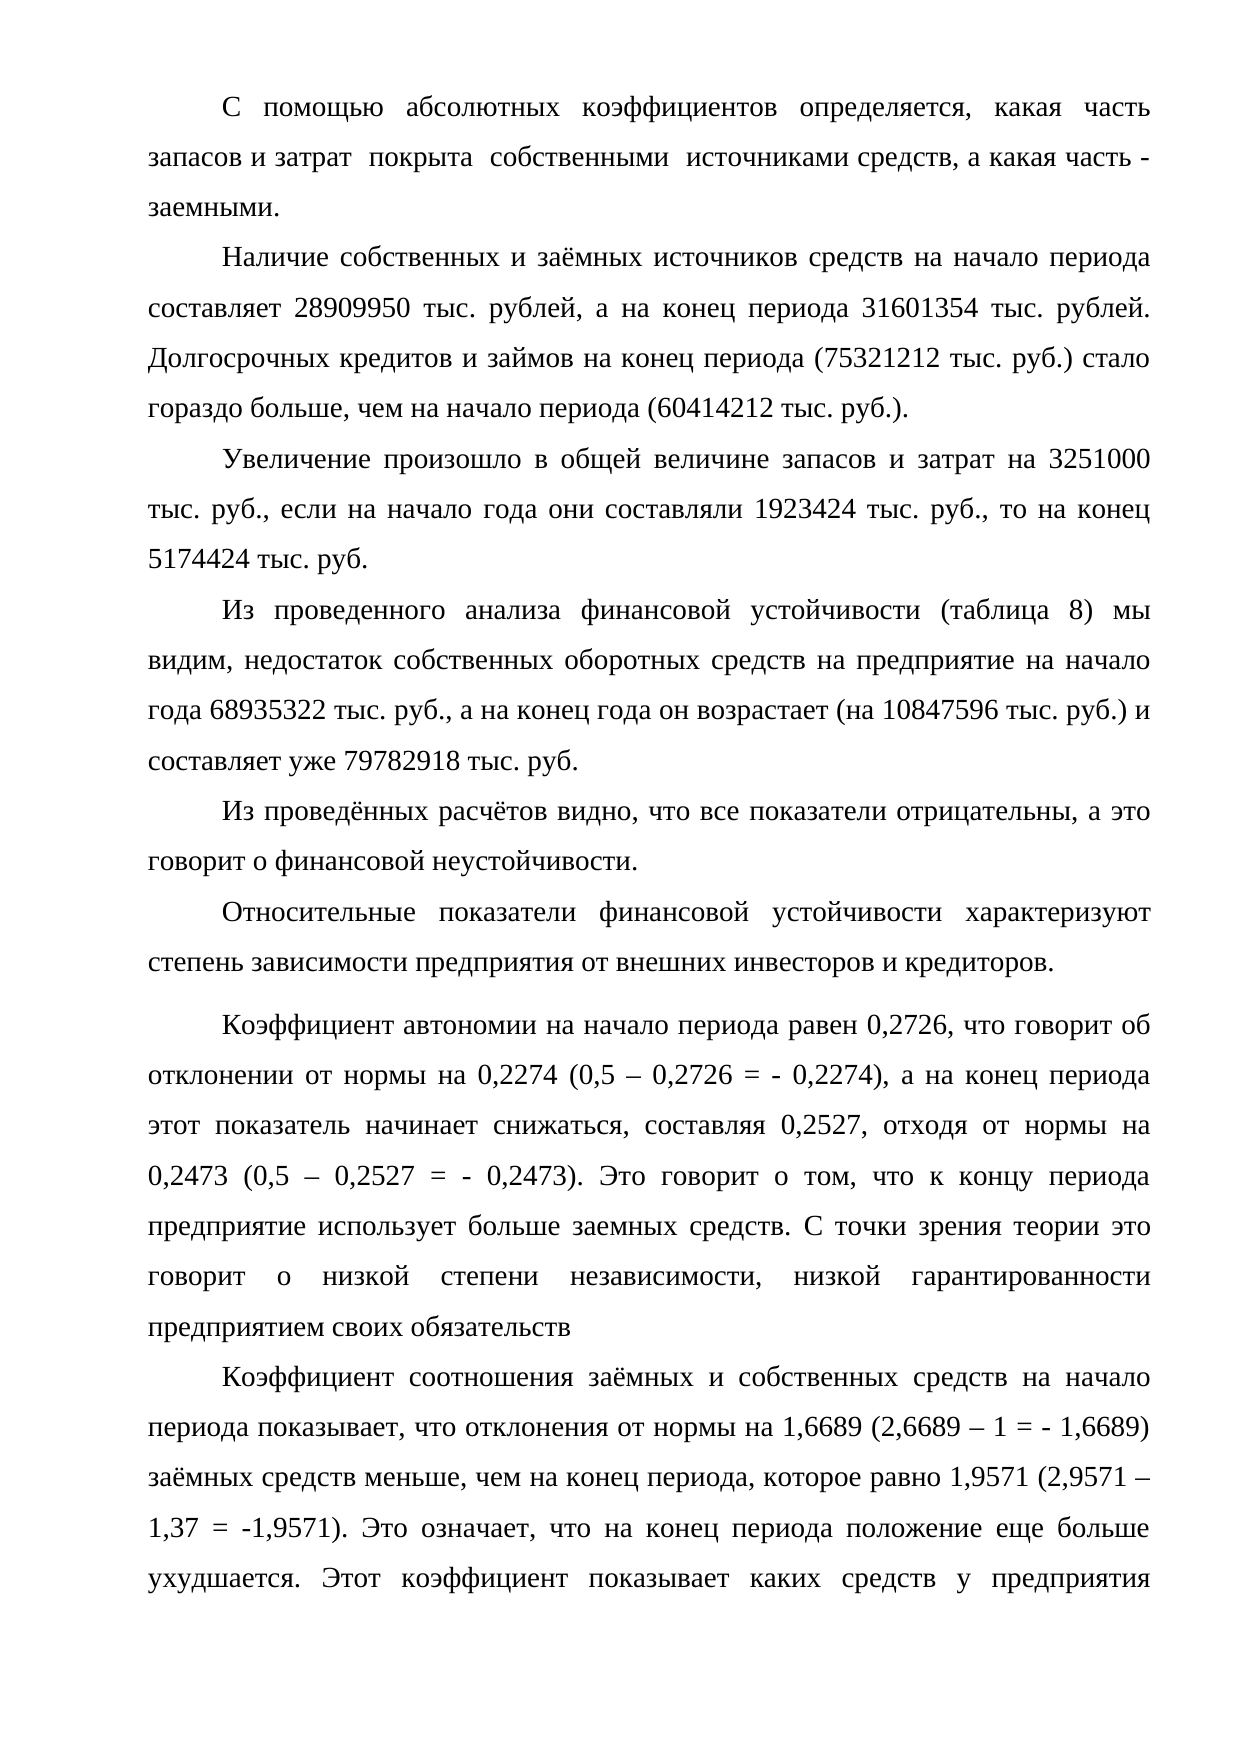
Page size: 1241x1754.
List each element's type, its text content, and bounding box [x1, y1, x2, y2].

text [148, 1359, 1152, 1594]
text Относительные показатели финансовой устойчивости характеризуют степень зависимости предприятия от внешних инвесторов и кредиторов. [148, 894, 1152, 977]
text Коэффициент автономии на начало периода равен 0,2726, что говорит об отклонении от нормы на 0,2274 (0,5 – 0,2726 = - 0,2274), а на конец периода этот показатель начинает снижаться, составляя 0,2527, отходя от нормы на 0,2473 (0,5 – 0,2527 = - 0,2473). Это говорит о том, что к концу периода предприятие использует больше заемных средств. С точки зрения теории это говорит о низкой степени независимости, низкой гарантированности предприятием своих обязательств [148, 1007, 1152, 1342]
text Из проведённых расчётов видно, что все показатели отрицательны, а это говорит о финансовой неустойчивости. [148, 793, 1152, 877]
text Увеличение произошло в общей величине запасов и затрат на 3251000 тыс. руб., если на начало года они составляли 1923424 тыс. руб., то на конец 5174424 тыс. руб. [148, 441, 1152, 575]
text Наличие собственных и заёмных источников средств на начало периода составляет 28909950 тыс. рублей, а на конец периода 31601354 тыс. рублей. Долгосрочных кредитов и займов на конец периода (75321212 тыс. руб.) стало гораздо больше, чем на начало периода (60414212 тыс. руб.). [148, 239, 1152, 424]
text Из проведенного анализа финансовой устойчивости (таблица 8) мы видим, недостаток собственных оборотных средств на предприятие на начало года 68935322 тыс. руб., а на конец года он возрастает (на 10847596 тыс. руб.) и составляет уже 79782918 тыс. руб. [148, 592, 1152, 776]
text С помощью абсолютных коэффициентов определяется, какая часть запасов и затрат покрыта собственными источниками средств, а какая часть - заемными. [148, 89, 1152, 223]
